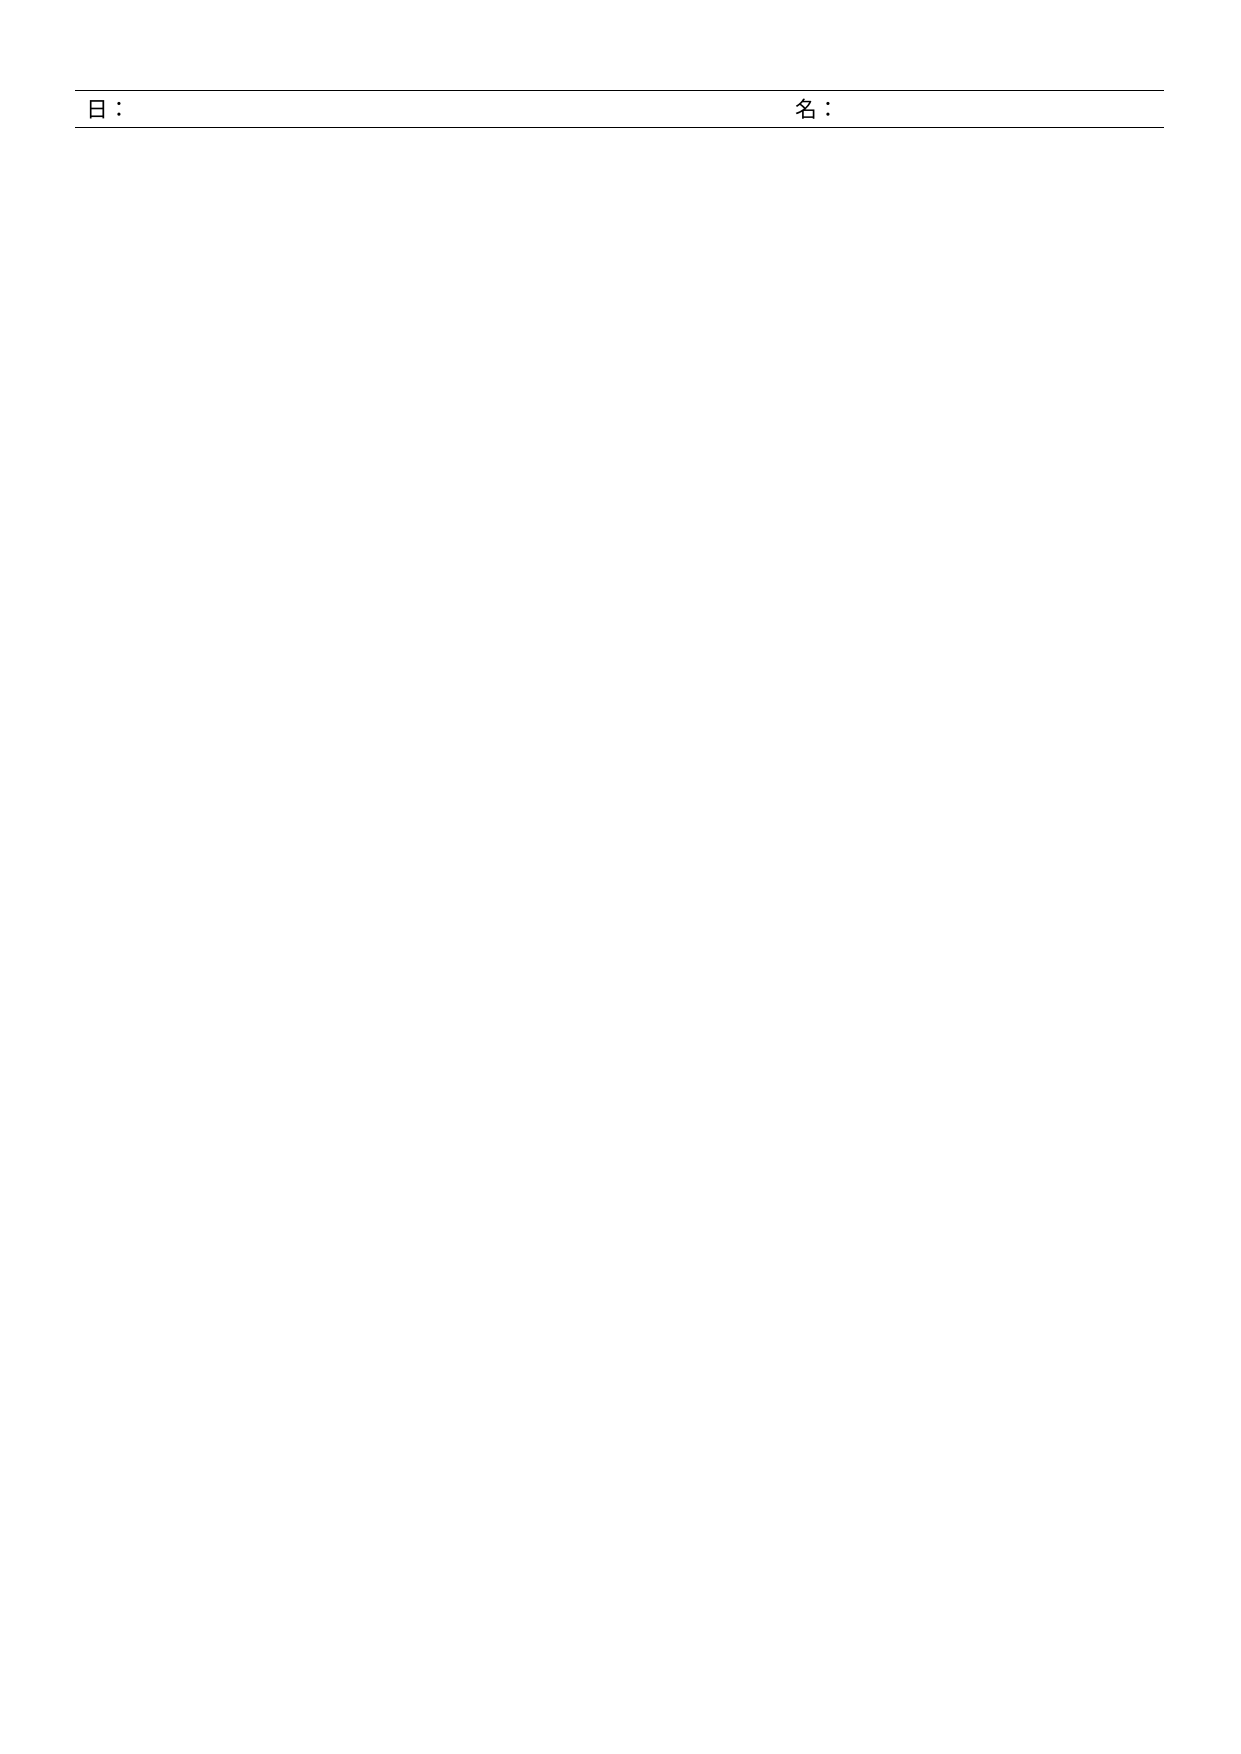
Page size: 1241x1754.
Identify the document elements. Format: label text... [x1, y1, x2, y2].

table_header 作成日： [75, 91, 178, 127]
table_header [576, 91, 784, 127]
table_header ／担当者名： [784, 91, 931, 127]
table_header 年 月 日 [178, 91, 444, 127]
table_header [931, 91, 1164, 127]
table_header ／部署名： [444, 91, 576, 127]
